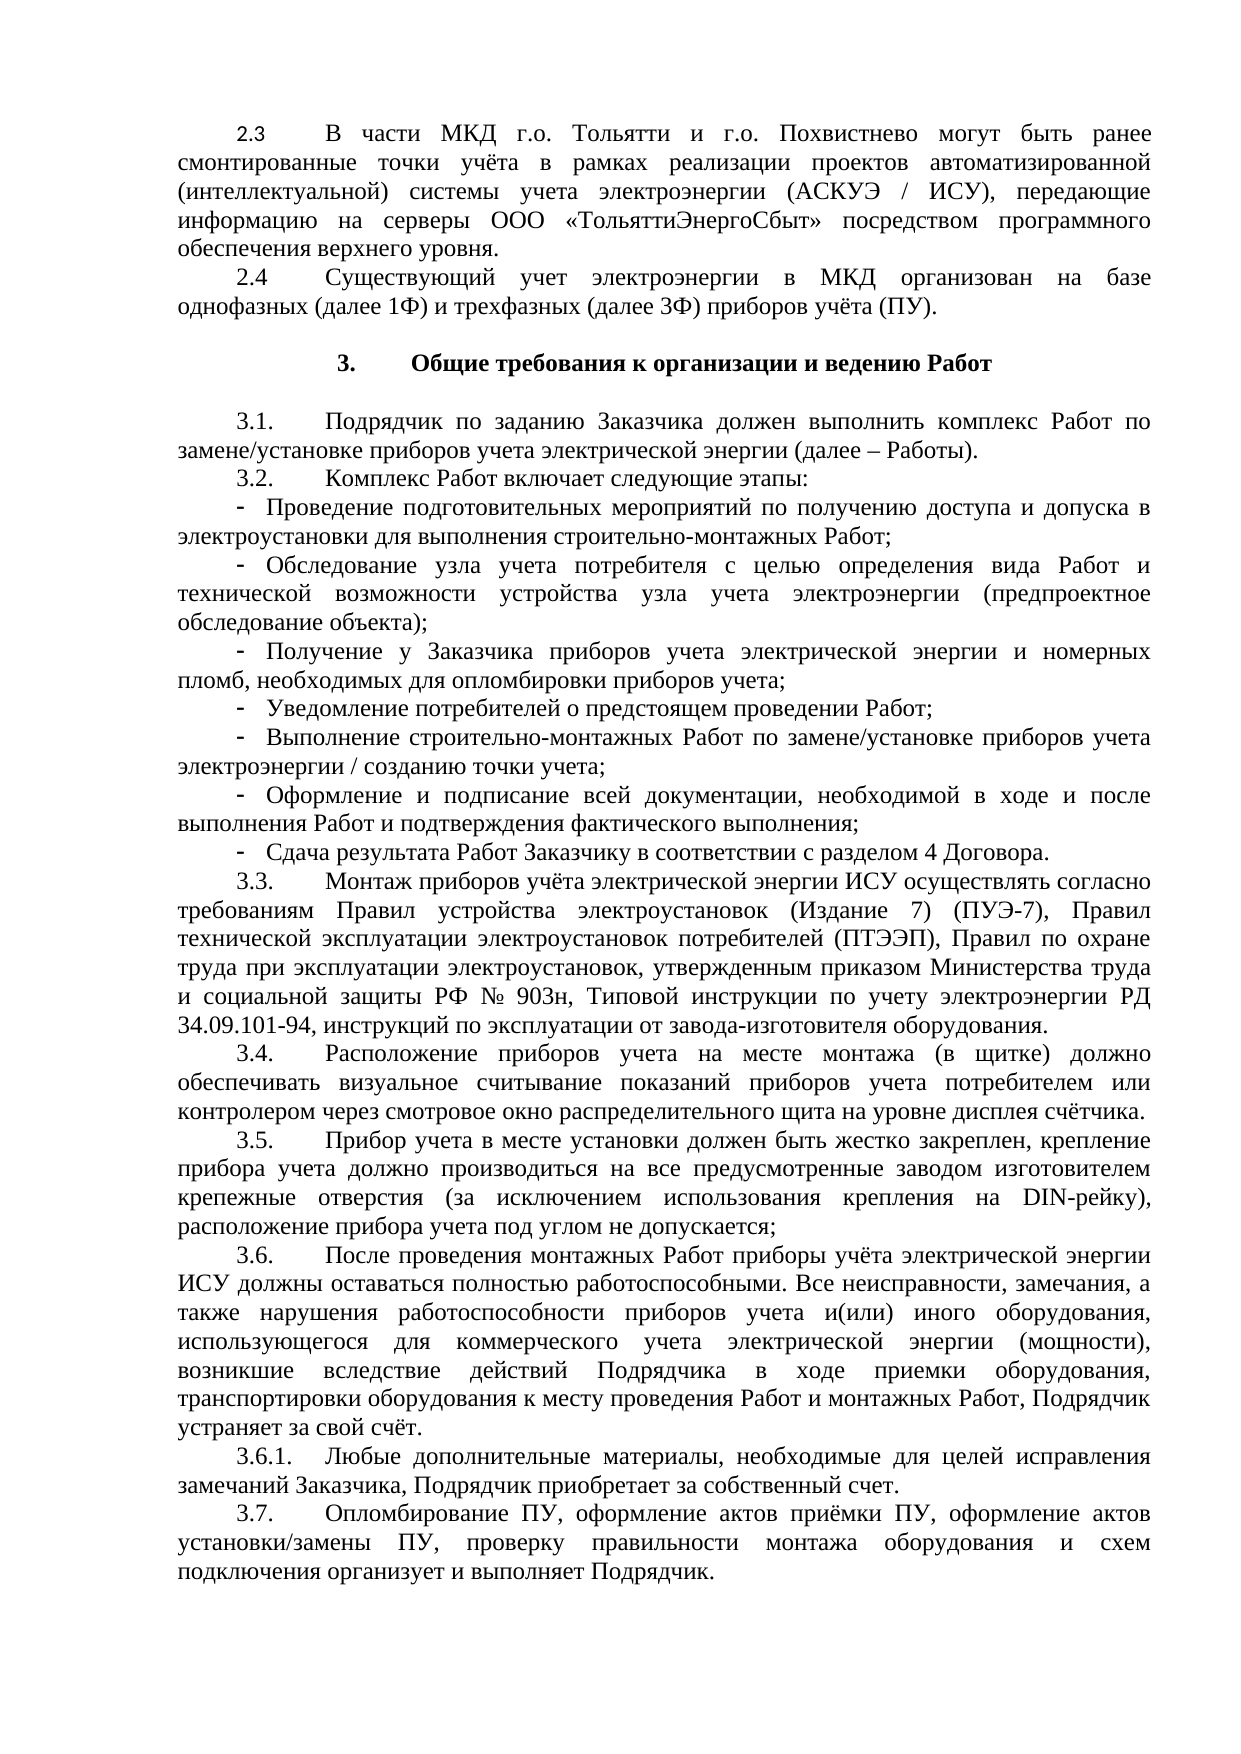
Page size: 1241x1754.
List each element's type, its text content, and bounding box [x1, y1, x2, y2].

list Подрядчик по заданию Заказчика должен выполнить комплекс Работ по замене/установке приборов учета электрической энергии (далее – Работы). [177, 406, 1152, 463]
list Получение у Заказчика приборов учета электрической энергии и номерных пломб, необходимых для опломбировки приборов учета; [177, 636, 1152, 693]
list Обследование узла учета потребителя с целью определения вида Работ и технической возможности устройства узла учета электроэнергии (предпроектное обследование объекта); [177, 550, 1152, 636]
list Прибор учета в месте установки должен быть жестко закреплен, крепление прибора учета должно производиться на все предусмотренные заводом изготовителем крепежные отверстия (за исключением использования крепления на DIN-рейку), расположение прибора учета под углом не допускается; [177, 1125, 1152, 1240]
list Любые дополнительные материалы, необходимые для целей исправления замечаний Заказчика, Подрядчик приобретает за собственный счет. [177, 1441, 1152, 1498]
list Сдача результата Работ Заказчику в соответствии с разделом 4 Договора. [177, 837, 1152, 866]
list После проведения монтажных Работ приборы учёта электрической энергии ИСУ должны оставаться полностью работоспособными. Все неисправности, замечания, а также нарушения работоспособности приборов учета и(или) иного оборудования, использующегося для коммерческого учета электрической энергии (мощности), возникшие вследствие действий Подрядчика в ходе приемки оборудования, транспортировки оборудования к месту проведения Работ и монтажных Работ, Подрядчик устраняет за свой счёт. [177, 1240, 1152, 1441]
list Комплекс Работ включает следующие этапы: [177, 463, 1152, 492]
list Существующий учет электроэнергии в МКД организован на базе однофазных (далее 1Ф) и трехфазных (далее 3Ф) приборов учёта (ПУ). [177, 262, 1152, 320]
list Выполнение строительно-монтажных Работ по замене/установке приборов учета электроэнергии / созданию точки учета; [177, 722, 1152, 780]
list Уведомление потребителей о предстоящем проведении Работ; [177, 693, 1152, 722]
list Опломбирование ПУ, оформление актов приёмки ПУ, оформление актов установки/замены ПУ, проверку правильности монтажа оборудования и схем подключения организует и выполняет Подрядчик. [177, 1498, 1152, 1585]
list Монтаж приборов учёта электрической энергии ИСУ осуществлять согласно требованиям Правил устройства электроустановок (Издание 7) (ПУЭ-7), Правил технической эксплуатации электроустановок потребителей (ПТЭЭП), Правил по охране труда при эксплуатации электроустановок, утвержденным приказом Министерства труда и социальной защиты РФ № 903н, Типовой инструкции по учету электроэнергии РД 34.09.101-94, инструкций по эксплуатации от завода-изготовителя оборудования. [177, 866, 1152, 1038]
list Оформление и подписание всей документации, необходимой в ходе и после выполнения Работ и подтверждения фактического выполнения; [177, 780, 1152, 837]
list Расположение приборов учета на месте монтажа (в щитке) должно обеспечивать визуальное считывание показаний приборов учета потребителем или контролером через смотровое окно распределительного щита на уровне дисплея счётчика. [177, 1038, 1152, 1125]
list Проведение подготовительных мероприятий по получению доступа и допуска в электроустановки для выполнения строительно-монтажных Работ; [177, 492, 1152, 550]
list В части МКД г.о. Тольятти и г.о. Похвистнево могут быть ранее смонтированные точки учёта в рамках реализации проектов автоматизированной (интеллектуальной) системы учета электроэнергии (АСКУЭ / ИСУ), передающие информацию на серверы ООО «ТольяттиЭнергоСбыт» посредством программного обеспечения верхнего уровня. [177, 118, 1152, 262]
list Общие требования к организации и ведению Работ [177, 348, 1152, 377]
